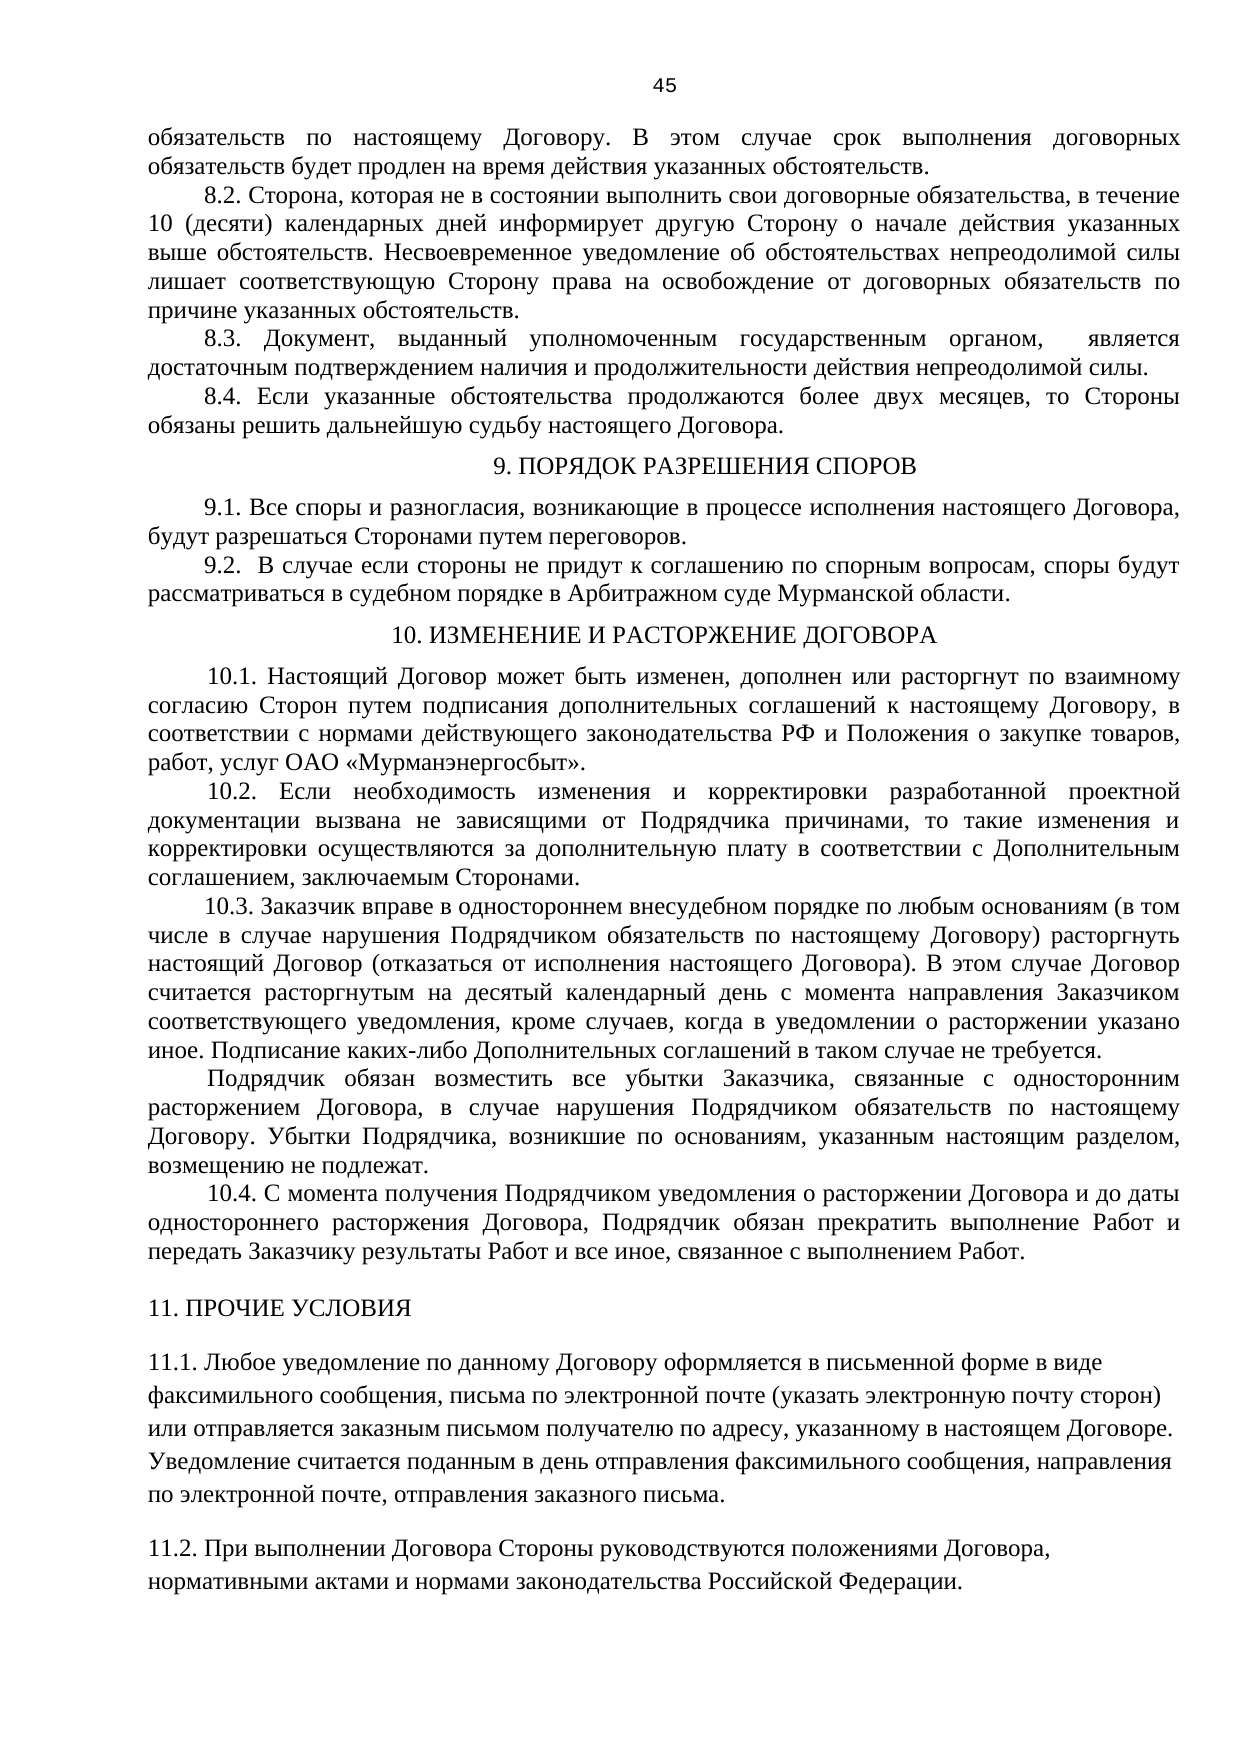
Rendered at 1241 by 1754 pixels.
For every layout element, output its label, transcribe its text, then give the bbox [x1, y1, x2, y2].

text Подрядчик обязан возместить все убытки Заказчика, связанные с односторонним расторжением Договора, в случае нарушения Подрядчиком обязательств по настоящему Договору. Убытки Подрядчика, возникшие по основаниям, указанным настоящим разделом, возмещению не подлежат. [148, 1063, 1181, 1178]
text 8.4. Если указанные обстоятельства продолжаются более двух месяцев, то Стороны обязаны решить дальнейшую судьбу настоящего Договора. [148, 381, 1181, 438]
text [148, 122, 1181, 180]
text 9.1. Все споры и разногласия, возникающие в процессе исполнения настоящего Договора, будут разрешаться Сторонами путем переговоров. [148, 492, 1181, 550]
text 8.2. Сторона, которая не в состоянии выполнить свои договорные обязательства, в течение 10 (десяти) календарных дней информирует другую Сторону о начале действия указанных выше обстоятельств. Несвоевременное уведомление об обстоятельствах непреодолимой силы лишает соответствующую Сторону права на освобождение от договорных обязательств по причине указанных обстоятельств. [148, 180, 1181, 323]
text 9.2. В случае если стороны не придут к соглашению по спорным вопросам, споры будут рассматриваться в судебном порядке в Арбитражном суде Мурманской области. [148, 550, 1181, 607]
text 11. ПРОЧИЕ УСЛОВИЯ [148, 1293, 1181, 1322]
text 11.1. Любое уведомление по данному Договору оформляется в письменной форме в виде факсимильного сообщения, письма по электронной почте (указать электронную почту сторон) или отправляется заказным письмом получателю по адресу, указанному в настоящем Договоре. Уведомление считается поданным в день отправления факсимильного сообщения, направления по электронной почте, отправления заказного письма. [148, 1347, 1181, 1508]
text 10.2. Если необходимость изменения и корректировки разработанной проектной документации вызвана не зависящими от Подрядчика причинами, то такие изменения и корректировки осуществляются за дополнительную плату в соответствии с Дополнительным соглашением, заключаемым Сторонами. [148, 776, 1181, 891]
text 8.3. Документ, выданный уполномоченным государственным органом, является достаточным подтверждением наличия и продолжительности действия непреодолимой силы. [148, 323, 1181, 381]
text 11.2. При выполнении Договора Стороны руководствуются положениями Договора, нормативными актами и нормами законодательства Российской Федерации. [148, 1533, 1181, 1595]
text 10. ИЗМЕНЕНИЕ И РАСТОРЖЕНИЕ ДОГОВОРА [148, 620, 1181, 648]
text 9. ПОРЯДОК РАЗРЕШЕНИЯ СПОРОВ [185, 451, 1181, 480]
text 10.1. Настоящий Договор может быть изменен, дополнен или расторгнут по взаимному согласию Сторон путем подписания дополнительных соглашений к настоящему Договору, в соответствии с нормами действующего законодательства РФ и Положения о закупке товаров, работ, услуг ОАО «Мурманэнергосбыт». [148, 661, 1181, 776]
text 10.4. С момента получения Подрядчиком уведомления о расторжении Договора и до даты одностороннего расторжения Договора, Подрядчик обязан прекратить выполнение Работ и передать Заказчику результаты Работ и все иное, связанное с выполнением Работ. [148, 1178, 1181, 1265]
text 10.3. Заказчик вправе в одностороннем внесудебном порядке по любым основаниям (в том числе в случае нарушения Подрядчиком обязательств по настоящему Договору) расторгнуть настоящий Договор (отказаться от исполнения настоящего Договора). В этом случае Договор считается расторгнутым на десятый календарный день с момента направления Заказчиком соответствующего уведомления, кроме случаев, когда в уведомлении о расторжении указано иное. Подписание каких-либо Дополнительных соглашений в таком случае не требуется. [148, 891, 1181, 1063]
